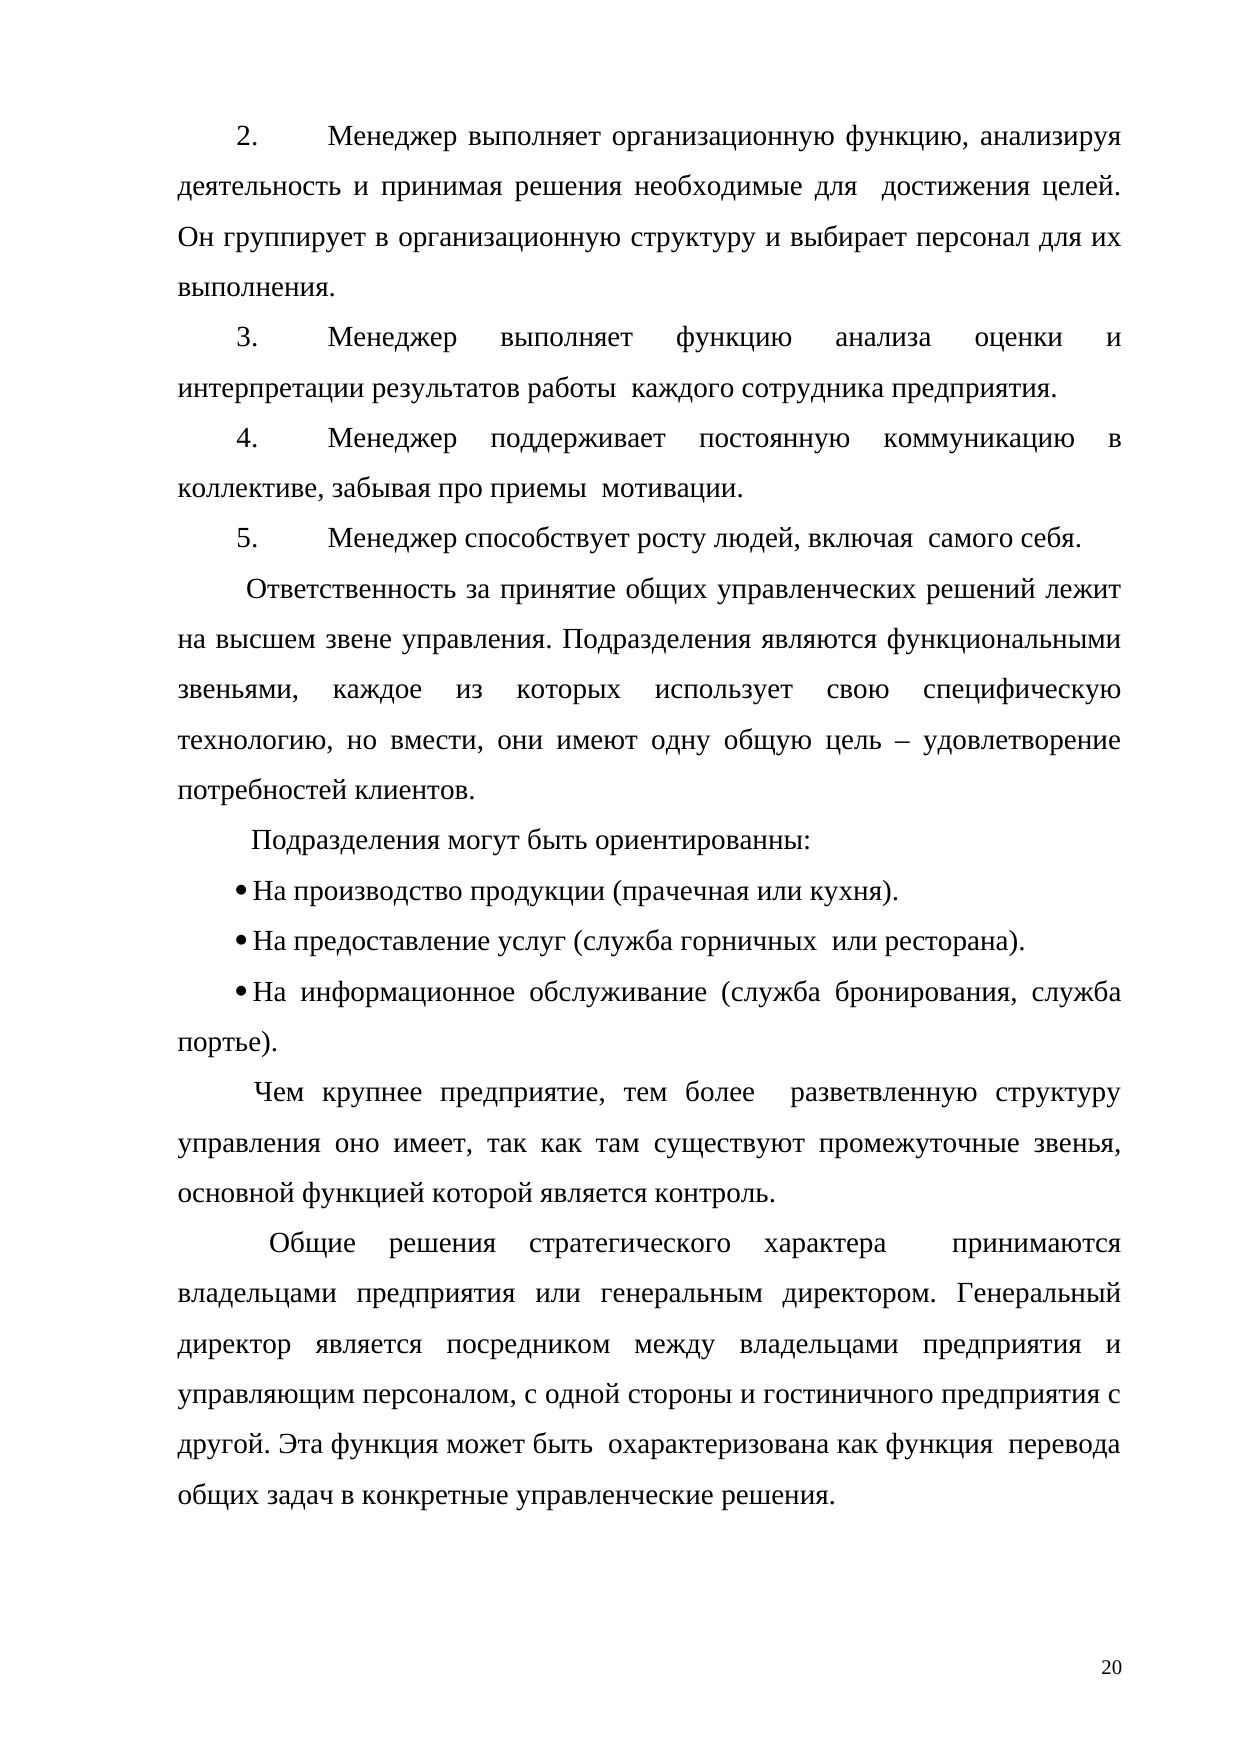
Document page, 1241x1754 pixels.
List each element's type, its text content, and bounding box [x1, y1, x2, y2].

list На информационное обслуживание (служба бронирования, служба портье). [177, 974, 1122, 1058]
list На предоставление услуг (служба горничных или ресторана). [177, 923, 1122, 957]
list Менеджер выполняет организационную функцию, анализируя деятельность и принимая решения необходимые для достижения целей. Он группирует в организационную структуру и выбирает персонал для их выполнения. [177, 118, 1122, 303]
list Менеджер выполняет функцию анализа оценки и интерпретации результатов работы каждого сотрудника предприятия. [177, 319, 1122, 403]
text Чем крупнее предприятие, тем более разветвленную структуру управления оно имеет, так как там существуют промежуточные звенья, основной функцией которой является контроль. [177, 1074, 1122, 1208]
list На производство продукции (прачечная или кухня). [177, 873, 1122, 906]
text Общие решения стратегического характера принимаются владельцами предприятия или генеральным директором. Генеральный директор является посредником между владельцами предприятия и управляющим персоналом, с одной стороны и гостиничного предприятия с другой. Эта функция может быть охарактеризована как функция перевода общих задач в конкретные управленческие решения. [177, 1225, 1122, 1510]
list Менеджер способствует росту людей, включая самого себя. [177, 521, 1122, 554]
list Менеджер поддерживает постоянную коммуникацию в коллективе, забывая про приемы мотивации. [177, 420, 1122, 504]
text Подразделения могут быть ориентированны: [177, 822, 1122, 856]
text Ответственность за принятие общих управленческих решений лежит на высшем звене управления. Подразделения являются функциональными звеньями, каждое из которых использует свою специфическую технологию, но вмести, они имеют одну общую цель – удовлетворение потребностей клиентов. [177, 571, 1122, 806]
